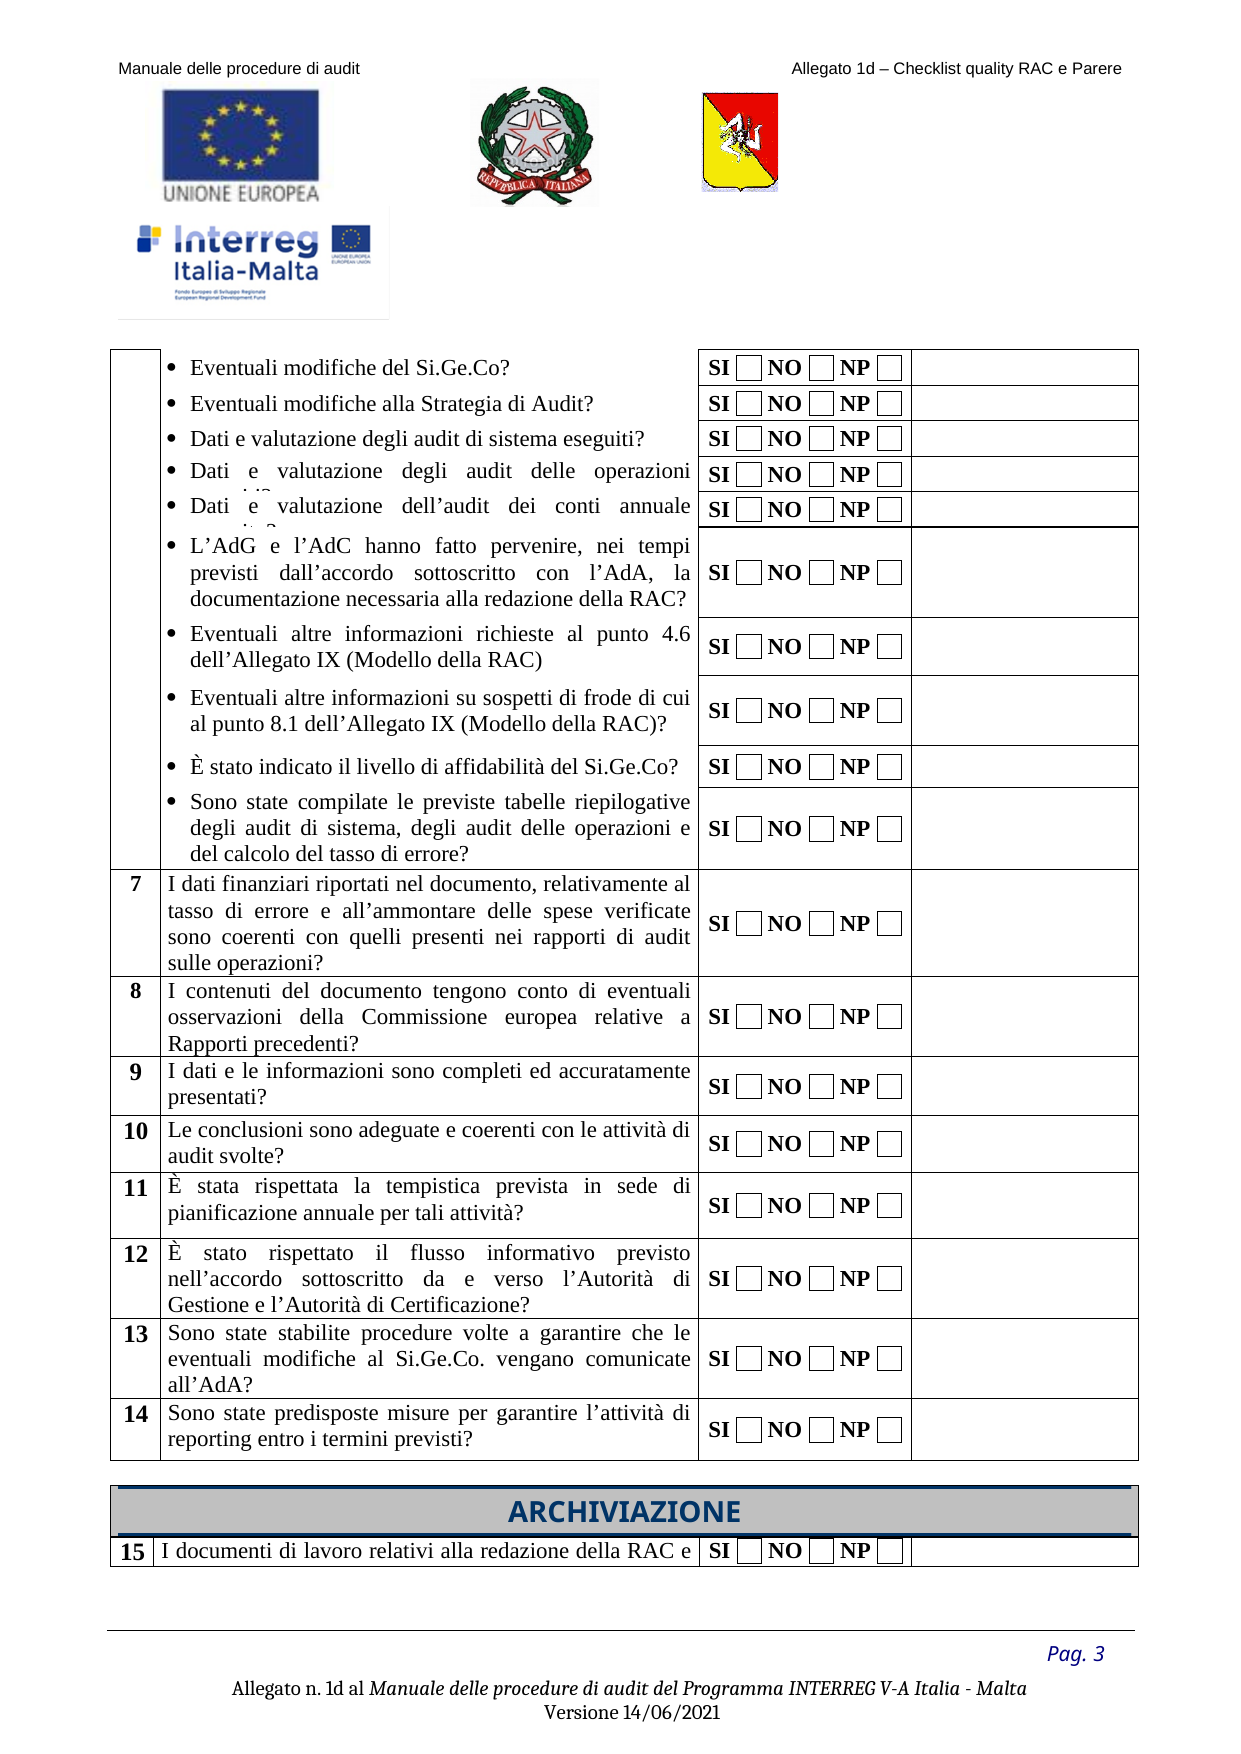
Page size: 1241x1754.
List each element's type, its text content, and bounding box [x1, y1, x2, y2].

table_cell [912, 618, 1138, 674]
table_cell 14 [111, 1399, 160, 1460]
table_cell SI NO NP [700, 1538, 911, 1566]
table_cell 10 [111, 1116, 160, 1172]
table_cell [912, 1319, 1138, 1398]
table_cell È stato indicato il livello di affidabilità del Si.Ge.Co? [161, 745, 698, 787]
table_cell Sono state stabilite procedure volte a garantire che le eventuali modifiche al Si.Ge.Co. vengano comunicate all’AdA? [161, 1319, 698, 1398]
table_cell Le conclusioni sono adeguate e coerenti con le attività di audit svolte? [161, 1116, 698, 1172]
table_cell 11 [111, 1173, 160, 1238]
table_cell SI NO NP [699, 457, 911, 491]
table_cell SI NO NP [699, 1239, 911, 1318]
table_cell 6 [111, 350, 160, 869]
table_cell SI NO NP [699, 421, 911, 456]
table_cell [912, 386, 1138, 420]
table_cell SI NO NP [699, 386, 911, 420]
table_cell [912, 870, 1138, 976]
table_cell SI NO NP [699, 1399, 911, 1460]
table_cell È stato rispettato il flusso informativo previsto nell’accordo sottoscritto da e verso l’Autorità di Gestione e l’Autorità di Certificazione? [161, 1239, 698, 1318]
table_cell SI NO NP [699, 1057, 911, 1115]
table_cell [912, 977, 1138, 1056]
table_cell 13 [111, 1319, 160, 1398]
table_cell [912, 421, 1138, 456]
table_cell SI NO NP [699, 1173, 911, 1238]
picture [118, 81, 390, 321]
picture [469, 78, 600, 207]
table_cell [912, 1239, 1138, 1318]
table_cell SI NO NP [699, 870, 911, 976]
table_cell 15 [111, 1538, 153, 1566]
table_cell SI NO NP [699, 746, 911, 787]
table_cell SI NO NP [699, 1116, 911, 1172]
table_cell Sono state compilate le previste tabelle riepilogative degli audit di sistema, degli audit delle operazioni e del calcolo del tasso di errore? [161, 787, 698, 869]
table_cell Dati e valutazione dell’audit dei conti annuale eseguito? [161, 491, 698, 526]
table_cell Eventuali altre informazioni richieste al punto 4.6 dell’Allegato IX (Modello della RAC) [161, 617, 698, 674]
table_cell I documenti di lavoro relativi alla redazione della RAC e del Parere di audit sono stati archiviati? [154, 1538, 699, 1566]
table_cell È stata rispettata la tempistica prevista in sede di pianificazione annuale per tali attività? [161, 1173, 698, 1238]
table_cell Eventuali altre informazioni su sospetti di frode di cui al punto 8.1 dell’Allegato IX (Modello della RAC)? [161, 675, 698, 745]
table_cell SI NO NP [699, 977, 911, 1056]
table_cell [912, 746, 1138, 787]
table_cell SI NO NP [699, 528, 911, 617]
table_cell I dati finanziari riportati nel documento, relativamente al tasso di errore e all’ammontare delle spese verificate sono coerenti con quelli presenti nei rapporti di audit sulle operazioni? [161, 870, 698, 976]
table_cell SI NO NP [699, 618, 911, 674]
table_cell [912, 676, 1138, 745]
table_cell 9 [111, 1057, 160, 1115]
table_cell [912, 1057, 1138, 1115]
table_cell Eventuali modifiche alla Strategia di Audit? [161, 385, 698, 420]
table_cell Sono state predisposte misure per garantire l’attività di reporting entro i termini previsti? [161, 1399, 698, 1460]
table_cell [912, 457, 1138, 491]
table_cell [912, 1399, 1138, 1460]
table_cell [912, 492, 1138, 526]
table_cell Dati e valutazione degli audit di sistema eseguiti? [161, 420, 698, 456]
table_cell [912, 1116, 1138, 1172]
picture [701, 92, 779, 192]
table_cell SI NO NP [699, 492, 911, 526]
table_cell 7 [111, 870, 160, 976]
table_cell 12 [111, 1239, 160, 1318]
table_cell L’AdG e l’AdC hanno fatto pervenire, nei tempi previsti dall’accordo sottoscritto con l’AdA, la documentazione necessaria alla redazione della RAC? [161, 526, 698, 617]
table_cell [912, 1173, 1138, 1238]
table_cell Dati e valutazione degli audit delle operazioni eseguiti? [161, 456, 698, 491]
table_cell 8 [111, 977, 160, 1056]
table_cell [912, 528, 1138, 617]
table_cell [912, 1538, 1138, 1566]
table_cell SI NO NP [699, 1319, 911, 1398]
table_cell SI NO NP [699, 350, 911, 385]
table_cell SI NO NP [699, 676, 911, 745]
table_cell I contenuti del documento tengono conto di eventuali osservazioni della Commissione europea relative a Rapporti precedenti? [161, 977, 698, 1056]
table_cell Eventuali modifiche del Si.Ge.Co? [161, 349, 698, 385]
table_cell [912, 350, 1138, 385]
table_cell SI NO NP [699, 788, 911, 869]
table_cell [912, 788, 1138, 869]
table_cell I dati e le informazioni sono completi ed accuratamente presentati? [161, 1057, 698, 1115]
